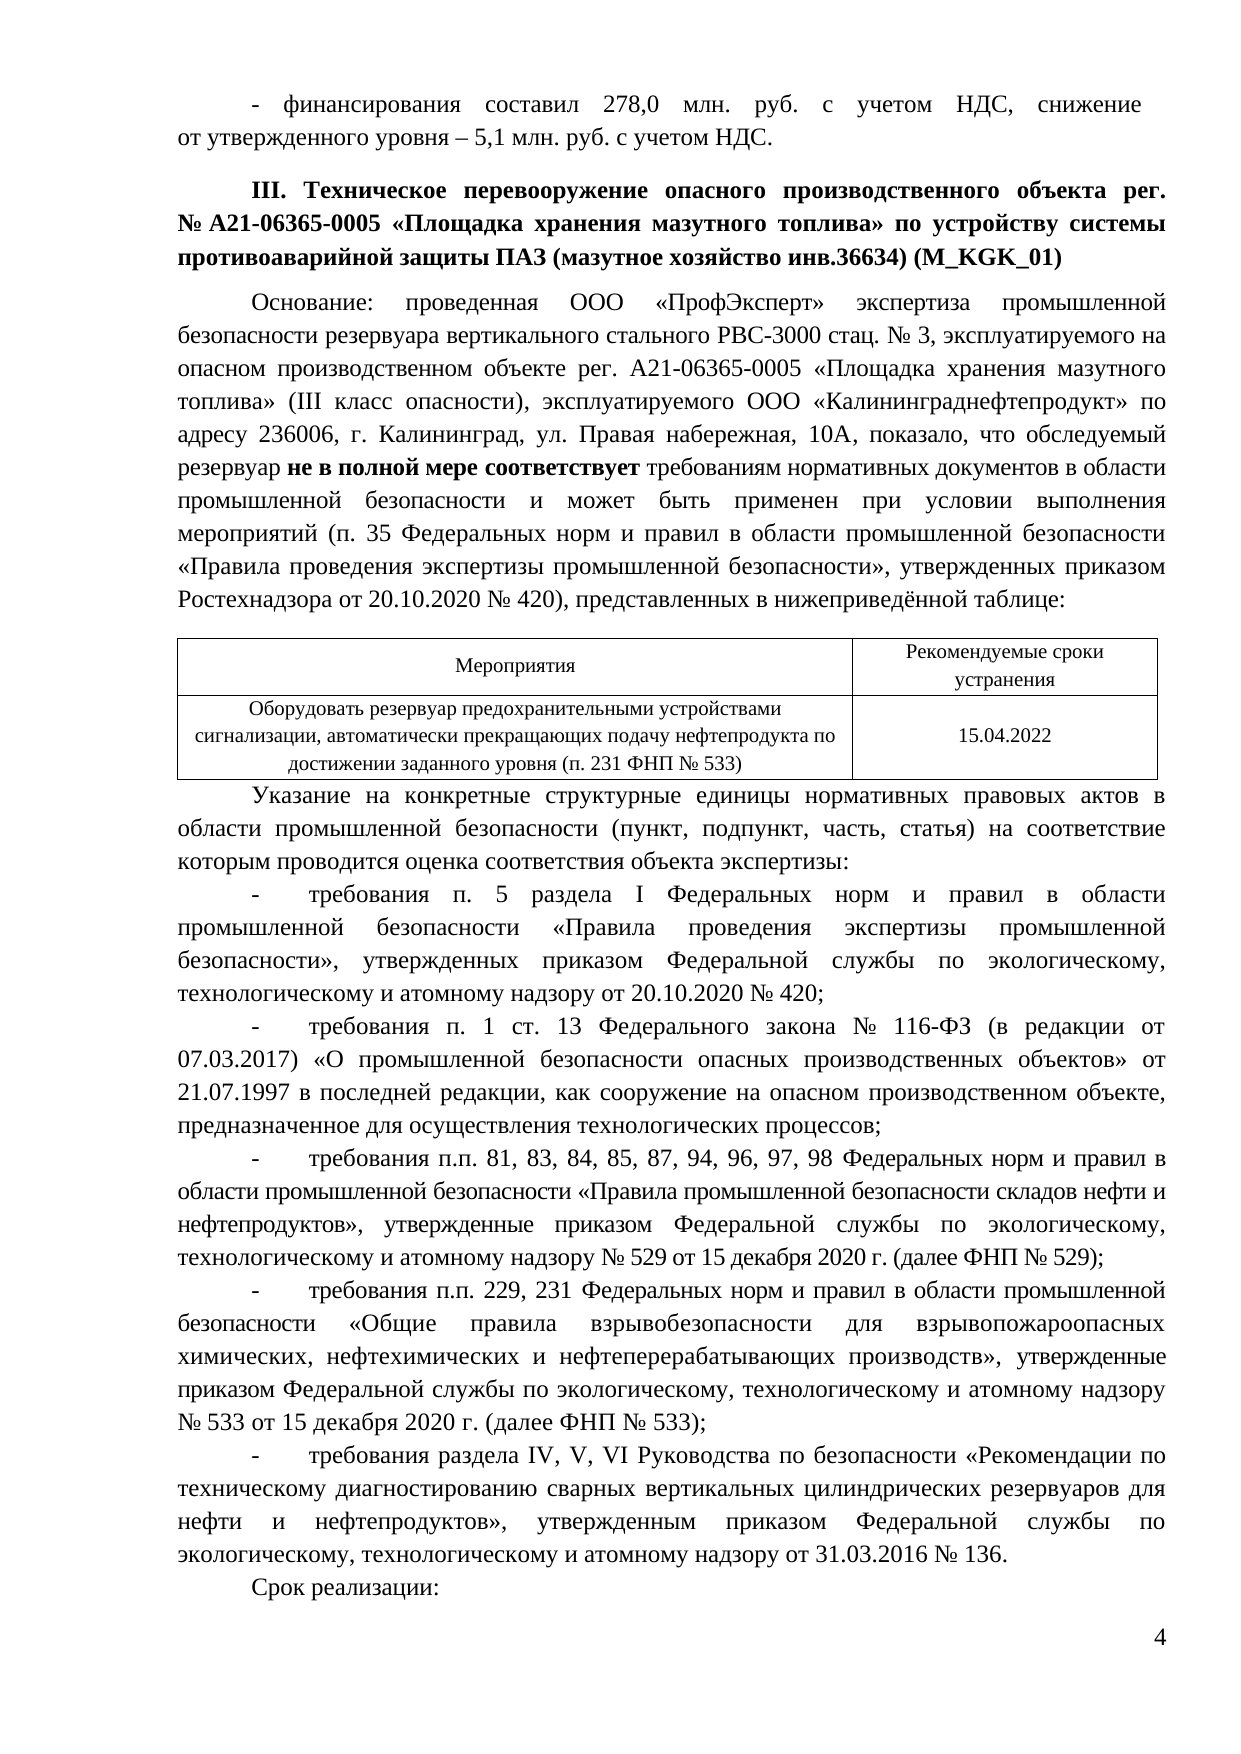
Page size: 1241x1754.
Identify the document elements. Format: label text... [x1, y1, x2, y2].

table_header Мероприятия [178, 639, 852, 695]
list требования п. 5 раздела I Федеральных норм и правил в области промышленной безопасности «Правила проведения экспертизы промышленной безопасности», утвержденных приказом Федеральной службы по экологическому, технологическому и атомному надзору от 20.10.2020 № 420; [177, 879, 1166, 1007]
table_header Рекомендуемые сроки устранения [853, 639, 1157, 695]
list требования раздела IV, V, VI Руководства по безопасности «Рекомендации по техническому диагностированию сварных вертикальных цилиндрических резервуаров для нефти и нефтепродуктов», утвержденным приказом Федеральной службы по экологическому, технологическому и атомному надзору от 31.03.2016 № 136. [177, 1440, 1166, 1568]
subtitle Указание на конкретные структурные единицы нормативных правовых актов в области промышленной безопасности (пункт, подпункт, часть, статья) на соответствие которым проводится оценка соответствия объекта экспертизы: [177, 780, 1166, 875]
text - финансирования составил 278,0 млн. руб. с учетом НДС, снижение от утвержденного уровня – 5,1 млн. руб. с учетом НДС. [177, 89, 1166, 150]
text III. Техническое перевооружение опасного производственного объекта рег. № А21-06365-0005 «Площадка хранения мазутного топлива» по устройству системы противоаварийной защиты ПАЗ (мазутное хозяйство инв.36634) (M_KGK_01) [177, 176, 1166, 270]
list требования п.п. 229, 231 Федеральных норм и правил в области промышленной безопасности «Общие правила взрывобезопасности для взрывопожароопасных химических, нефтехимических и нефтеперерабатывающих производств», утвержденные приказом Федеральной службы по экологическому, технологическому и атомному надзору № 533 от 15 декабря 2020 г. (далее ФНП № 533); [177, 1275, 1166, 1436]
list требования п.п. 81, 83, 84, 85, 87, 94, 96, 97, 98 Федеральных норм и правил в области промышленной безопасности «Правила промышленной безопасности складов нефти и нефтепродуктов», утвержденные приказом Федеральной службы по экологическому, технологическому и атомному надзору № 529 от 15 декабря 2020 г. (далее ФНП № 529); [177, 1143, 1166, 1271]
table_cell Оборудовать резервуар предохранительными устройствами сигнализации, автоматически прекращающих подачу нефтепродукта по достижении заданного уровня (п. 231 ФНП № 533) [178, 696, 852, 779]
text Основание: проведенная ООО «ПрофЭксперт» экспертиза промышленной безопасности резервуара вертикального стального РВС-3000 стац. № 3, эксплуатируемого на опасном производственном объекте рег. А21-06365-0005 «Площадка хранения мазутного топлива» (III класс опасности), эксплуатируемого ООО «Калининграднефтепродукт» по адресу 236006, г. Калининград, ул. Правая набережная, 10А, показало, что обследуемый резервуар не в полной мере соответствует требованиям нормативных документов в области промышленной безопасности и может быть применен при условии выполнения мероприятий (п. 35 Федеральных норм и правил в области промышленной безопасности «Правила проведения экспертизы промышленной безопасности», утвержденных приказом Ростехнадзора от 20.10.2020 № 420), представленных в нижеприведённой таблице: [177, 287, 1166, 613]
text Срок реализации: [177, 1572, 1166, 1601]
table_cell 15.04.2022 [853, 696, 1157, 779]
list требования п. 1 ст. 13 Федерального закона № 116-ФЗ (в редакции от 07.03.2017) «О промышленной безопасности опасных производственных объектов» от 21.07.1997 в последней редакции, как сооружение на опасном производственном объекте, предназначенное для осуществления технологических процессов; [177, 1011, 1166, 1139]
